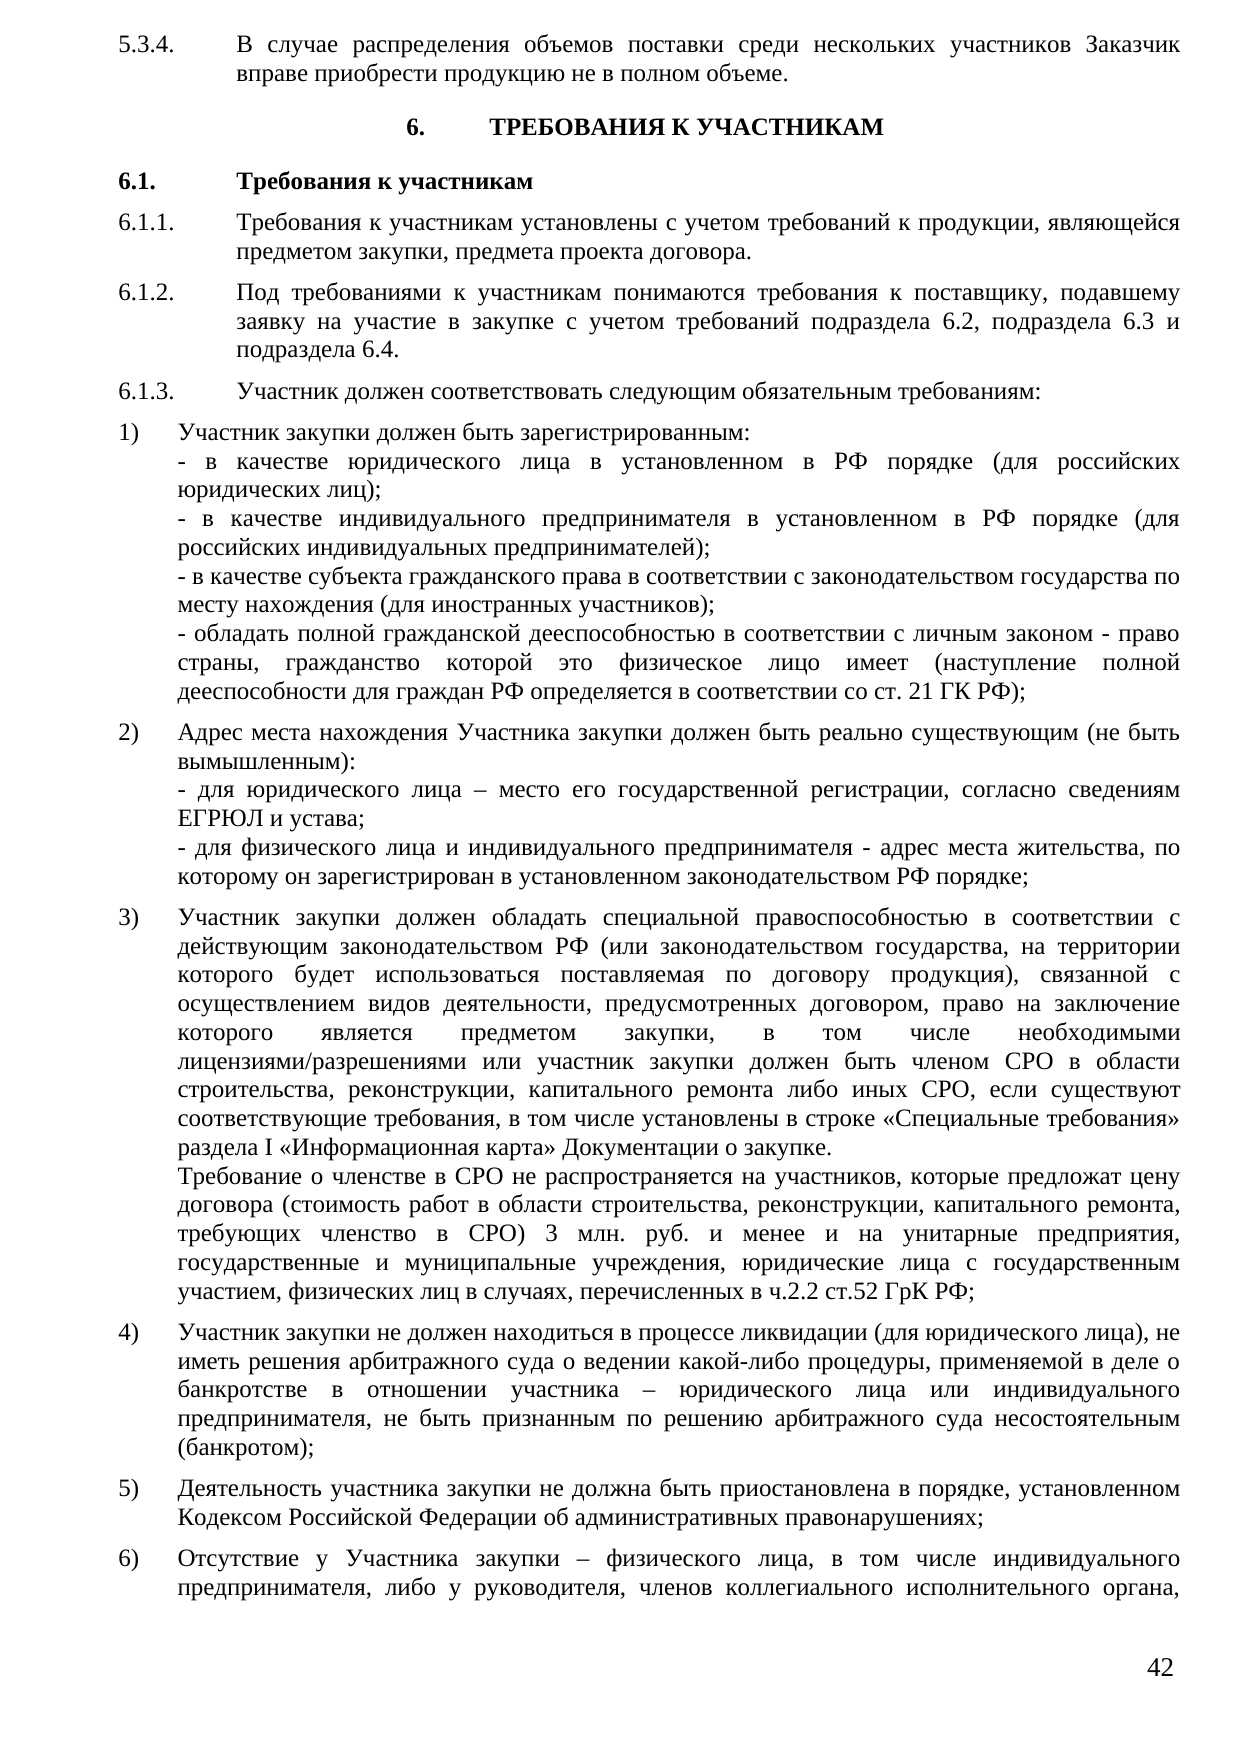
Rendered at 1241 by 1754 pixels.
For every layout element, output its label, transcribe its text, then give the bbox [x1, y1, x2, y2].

list - в качестве юридического лица в установленном в РФ порядке (для российских юридических лиц); [177, 446, 1181, 503]
list - в качестве субъекта гражданского права в соответствии с законодательством государства по месту нахождения (для иностранных участников); [177, 561, 1181, 618]
text Требования к участникам [118, 112, 1181, 141]
text Участник должен соответствовать следующим обязательным требованиям: [118, 376, 1181, 404]
text Участник закупки должен обладать специальной правоспособностью в соответствии с действующим законодательством РФ (или законодательством государства, на территории которого будет использоваться поставляемая по договору продукция), связанной с осуществлением видов деятельности, предусмотренных договором, право на заключение которого является предметом закупки, в том числе необходимыми лицензиями/разрешениями или участник закупки должен быть членом СРО в области строительства, реконструкции, капитального ремонта либо иных СРО, если существуют соответствующие требования, в том числе установлены в строке «Специальные требования» раздела I «Информационная карта» Документации о закупке. [118, 902, 1181, 1161]
list Требование о членстве в СРО не распространяется на участников, которые предложат цену договора (стоимость работ в области строительства, реконструкции, капитального ремонта, требующих членство в СРО) 3 млн. руб. и менее и на унитарные предприятия, государственные и муниципальные учреждения, юридические лица с государственным участием, физических лиц в случаях, перечисленных в ч.2.2 ст.52 ГрК РФ; [177, 1161, 1181, 1304]
text Требования к участникам [118, 166, 1181, 194]
text Деятельность участника закупки не должна быть приостановлена в порядке, установленном Кодексом Российской Федерации об административных правонарушениях; [118, 1473, 1181, 1531]
list - обладать полной гражданской дееспособностью в соответствии с личным законом - право страны, гражданство которой это физическое лицо имеет (наступление полной дееспособности для граждан РФ определяется в соответствии со ст. 21 ГК РФ); [177, 618, 1181, 704]
text В случае распределения объемов поставки среди нескольких участников Заказчик вправе приобрести продукцию не в полном объеме. [118, 29, 1181, 87]
text Требования к участникам установлены с учетом требований к продукции, являющейся предметом закупки, предмета проекта договора. [118, 207, 1181, 264]
list - для юридического лица – место его государственной регистрации, согласно сведениям ЕГРЮЛ и устава; [177, 774, 1181, 832]
text Адрес места нахождения Участника закупки должен быть реально существующим (не быть вымышленным): [118, 717, 1181, 774]
list - для физического лица и индивидуального предпринимателя - адрес места жительства, по которому он зарегистрирован в установленном законодательством РФ порядке; [177, 832, 1181, 889]
text Участник закупки должен быть зарегистрированным: [118, 417, 1181, 446]
text Под требованиями к участникам понимаются требования к поставщику, подавшему заявку на участие в закупке с учетом требований подраздела 6.2, подраздела 6.3 и подраздела 6.4. [118, 277, 1181, 363]
list - в качестве индивидуального предпринимателя в установленном в РФ порядке (для российских индивидуальных предпринимателей); [177, 503, 1181, 561]
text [118, 1543, 1181, 1601]
text Участник закупки не должен находиться в процессе ликвидации (для юридического лица), не иметь решения арбитражного суда о ведении какой-либо процедуры, применяемой в деле о банкротстве в отношении участника – юридического лица или индивидуального предпринимателя, не быть признанным по решению арбитражного суда несостоятельным (банкротом); [118, 1317, 1181, 1461]
